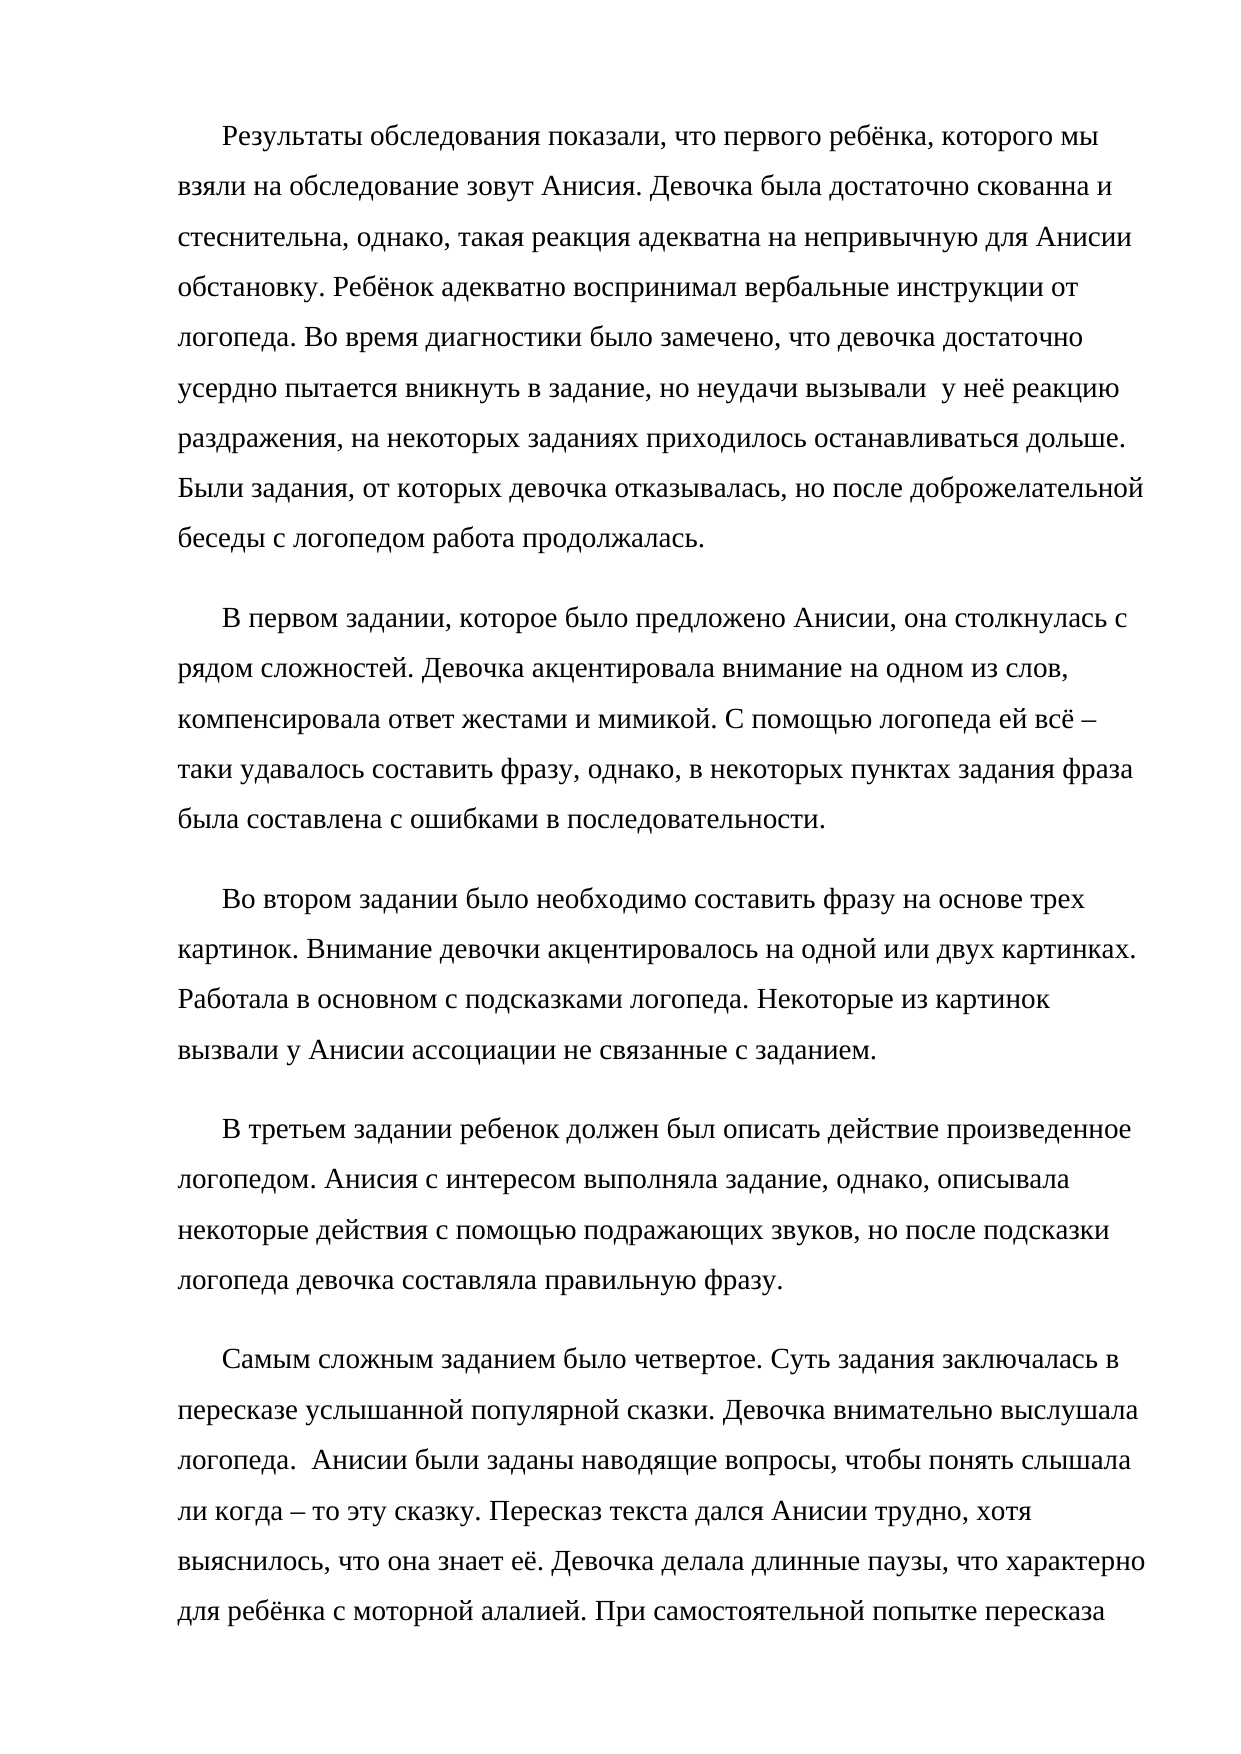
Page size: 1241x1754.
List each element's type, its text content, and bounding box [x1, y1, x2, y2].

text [177, 1342, 1152, 1627]
text Во втором задании было необходимо составить фразу на основе трех картинок. Внимание девочки акцентировалось на одной или двух картинках. Работала в основном с подсказками логопеда. Некоторые из картинок вызвали у Анисии ассоциации не связанные с заданием. [177, 881, 1152, 1065]
text Результаты обследования показали, что первого ребёнка, которого мы взяли на обследование зовут Анисия. Девочка была достаточно скованна и стеснительна, однако, такая реакция адекватна на непривычную для Анисии обстановку. Ребёнок адекватно воспринимал вербальные инструкции от логопеда. Во время диагностики было замечено, что девочка достаточно усердно пытается вникнуть в задание, но неудачи вызывали у неё реакцию раздражения, на некоторых заданиях приходилось останавливаться дольше. Были задания, от которых девочка отказывалась, но после доброжелательной беседы с логопедом работа продолжалась. [177, 118, 1152, 554]
text В третьем задании ребенок должен был описать действие произведенное логопедом. Анисия с интересом выполняла задание, однако, описывала некоторые действия с помощью подражающих звуков, но после подсказки логопеда девочка составляла правильную фразу. [177, 1111, 1152, 1296]
text В первом задании, которое было предложено Анисии, она столкнулась с рядом сложностей. Девочка акцентировала внимание на одном из слов, компенсировала ответ жестами и мимикой. С помощью логопеда ей всё – таки удавалось составить фразу, однако, в некоторых пунктах задания фраза была составлена с ошибками в последовательности. [177, 600, 1152, 835]
